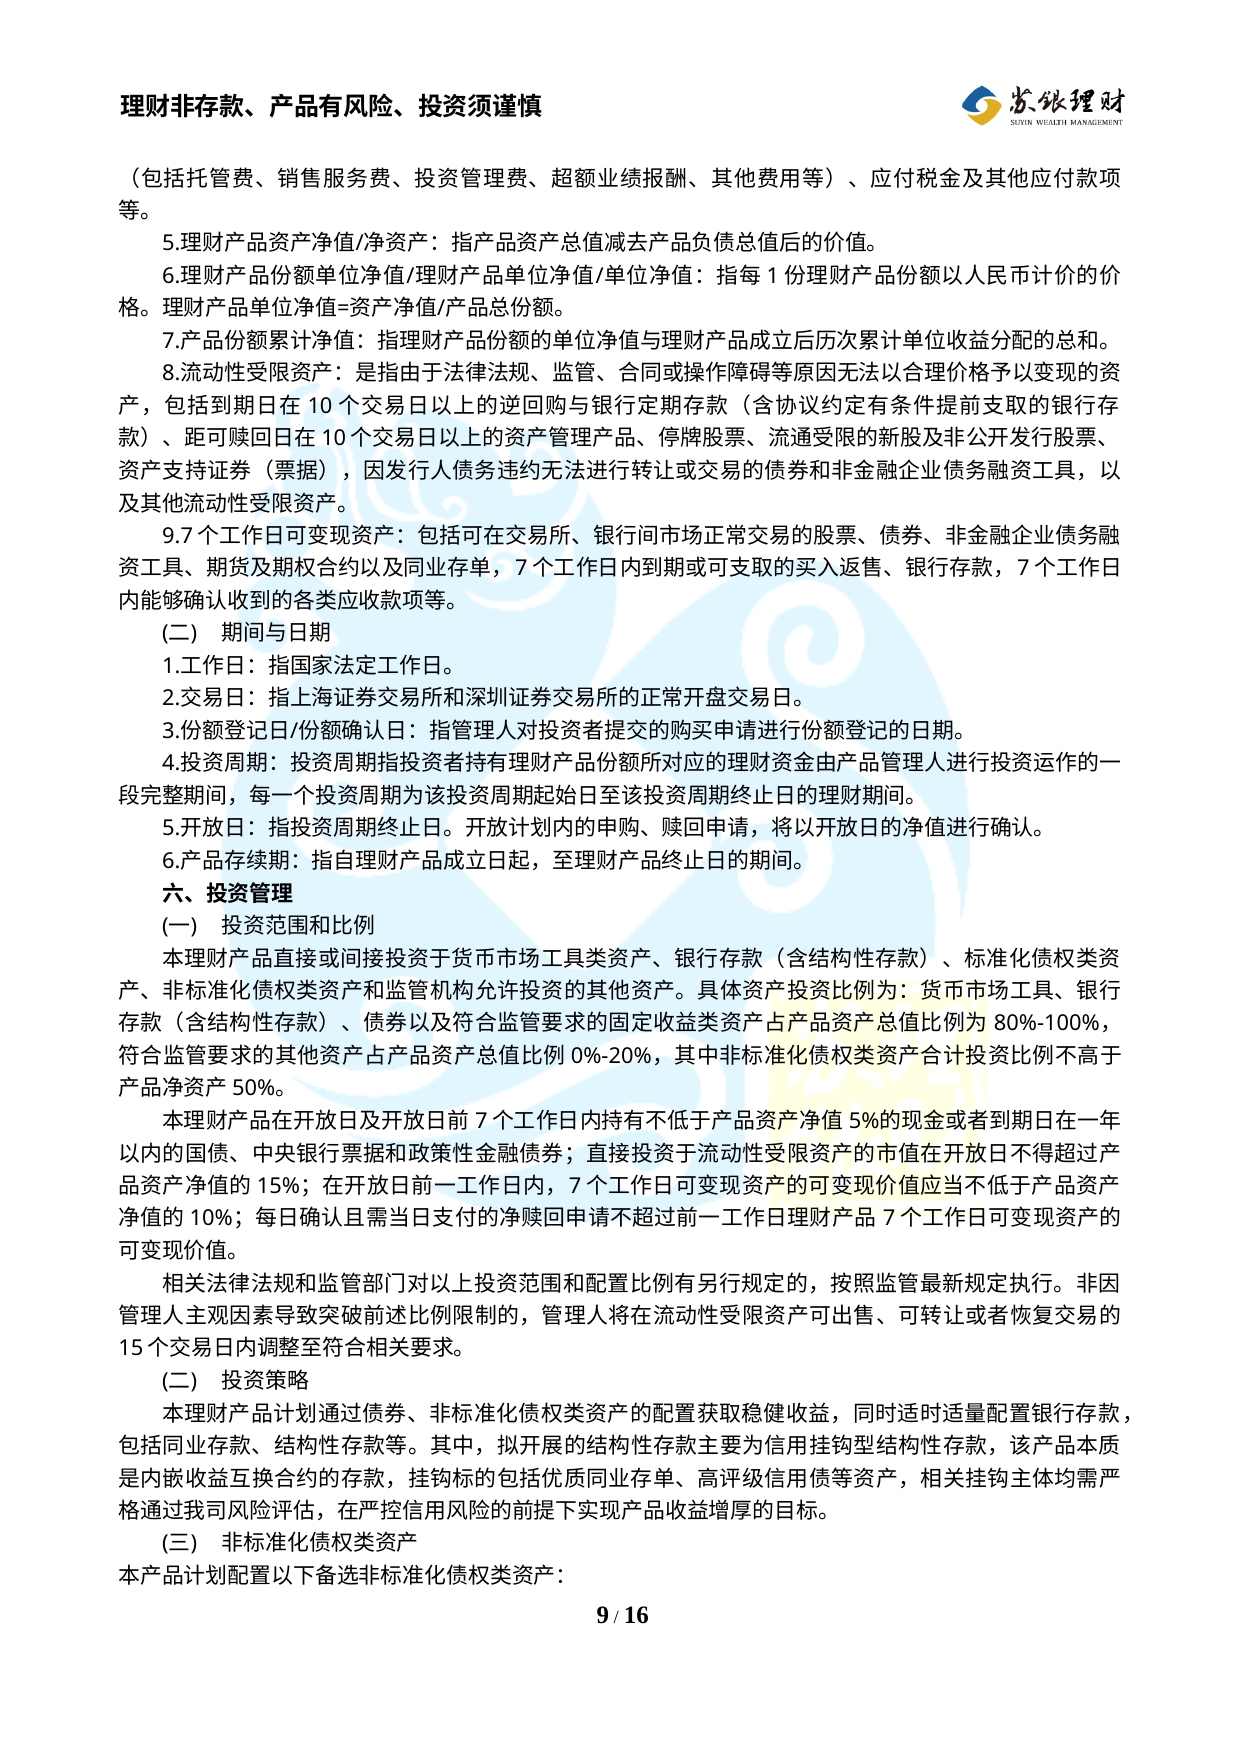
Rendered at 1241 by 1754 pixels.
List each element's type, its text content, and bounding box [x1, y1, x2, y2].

list 流动性受限资产：是指由于法律法规、监管、合同或操作障碍等原因无法以合理价格予以变现的资产，包括到期日在10个交易日以上的逆回购与银行定期存款（含协议约定有条件提前支取的银行存款）、距可赎回日在10个交易日以上的资产管理产品、停牌股票、流通受限的新股及非公开发行股票、资产支持证券（票据），因发行人债务违约无法进行转让或交易的债券和非金融企业债务融资工具，以及其他流动性受限资产。 [118, 355, 1122, 518]
list 开放日：指投资周期终止日。开放计划内的申购、赎回申请，将以开放日的净值进行确认。 [118, 810, 1122, 843]
list 投资范围和比例 [118, 908, 1122, 940]
list 理财产品份额单位净值/理财产品单位净值/单位净值：指每1份理财产品份额以人民币计价的价格。理财产品单位净值=资产净值/产品总份额。 [118, 258, 1122, 323]
list 非标准化债权类资产 [118, 1525, 1122, 1558]
text 本理财产品直接或间接投资于货币市场工具类资产、银行存款（含结构性存款）、标准化债权类资产、非标准化债权类资产和监管机构允许投资的其他资产。具体资产投资比例为：货币市场工具、银行存款（含结构性存款）、债券以及符合监管要求的固定收益类资产占产品资产总值比例为80%-100%，符合监管要求的其他资产占产品资产总值比例0%-20%，其中非标准化债权类资产合计投资比例不高于产品净资产50%。 [118, 940, 1122, 1103]
text 相关法律法规和监管部门对以上投资范围和配置比例有另行规定的，按照监管最新规定执行。非因管理人主观因素导致突破前述比例限制的，管理人将在流动性受限资产可出售、可转让或者恢复交易的15个交易日内调整至符合相关要求。 [118, 1265, 1122, 1363]
list 产品份额累计净值：指理财产品份额的单位净值与理财产品成立后历次累计单位收益分配的总和。 [118, 323, 1122, 355]
list 本产品计划配置以下备选非标准化债权类资产： [118, 1558, 1122, 1590]
text 本理财产品在开放日及开放日前7个工作日内持有不低于产品资产净值5%的现金或者到期日在一年以内的国债、中央银行票据和政策性金融债券；直接投资于流动性受限资产的市值在开放日不得超过产品资产净值的15%；在开放日前一工作日内，7个工作日可变现资产的可变现价值应当不低于产品资产净值的10%；每日确认且需当日支付的净赎回申请不超过前一工作日理财产品7个工作日可变现资产的可变现价值。 [118, 1103, 1122, 1265]
picture [937, 68, 1155, 138]
list 份额登记日/份额确认日：指管理人对投资者提交的购买申请进行份额登记的日期。 [118, 713, 1122, 745]
list 工作日：指国家法定工作日。 [118, 648, 1122, 680]
list 理财产品资产净值/净资产：指产品资产总值减去产品负债总值后的价值。 [118, 225, 1122, 258]
list 投资周期：投资周期指投资者持有理财产品份额所对应的理财资金由产品管理人进行投资运作的一段完整期间，每一个投资周期为该投资周期起始日至该投资周期终止日的理财期间。 [118, 745, 1122, 810]
list 7个工作日可变现资产：包括可在交易所、银行间市场正常交易的股票、债券、非金融企业债务融资工具、期货及期权合约以及同业存单，7个工作日内到期或可支取的买入返售、银行存款，7个工作日内能够确认收到的各类应收款项等。 [118, 518, 1122, 615]
list 产品存续期：指自理财产品成立日起，至理财产品终止日的期间。 [118, 843, 1122, 875]
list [118, 160, 1122, 225]
text 本理财产品计划通过债券、非标准化债权类资产的配置获取稳健收益，同时适时适量配置银行存款，包括同业存款、结构性存款等。其中，拟开展的结构性存款主要为信用挂钩型结构性存款，该产品本质是内嵌收益互换合约的存款，挂钩标的包括优质同业存单、高评级信用债等资产，相关挂钩主体均需严格通过我司风险评估，在严控信用风险的前提下实现产品收益增厚的目标。 [118, 1395, 1122, 1525]
list 投资管理 [118, 875, 1122, 908]
list 投资策略 [118, 1363, 1122, 1395]
list 交易日：指上海证券交易所和深圳证券交易所的正常开盘交易日。 [118, 680, 1122, 713]
list 期间与日期 [118, 615, 1122, 648]
